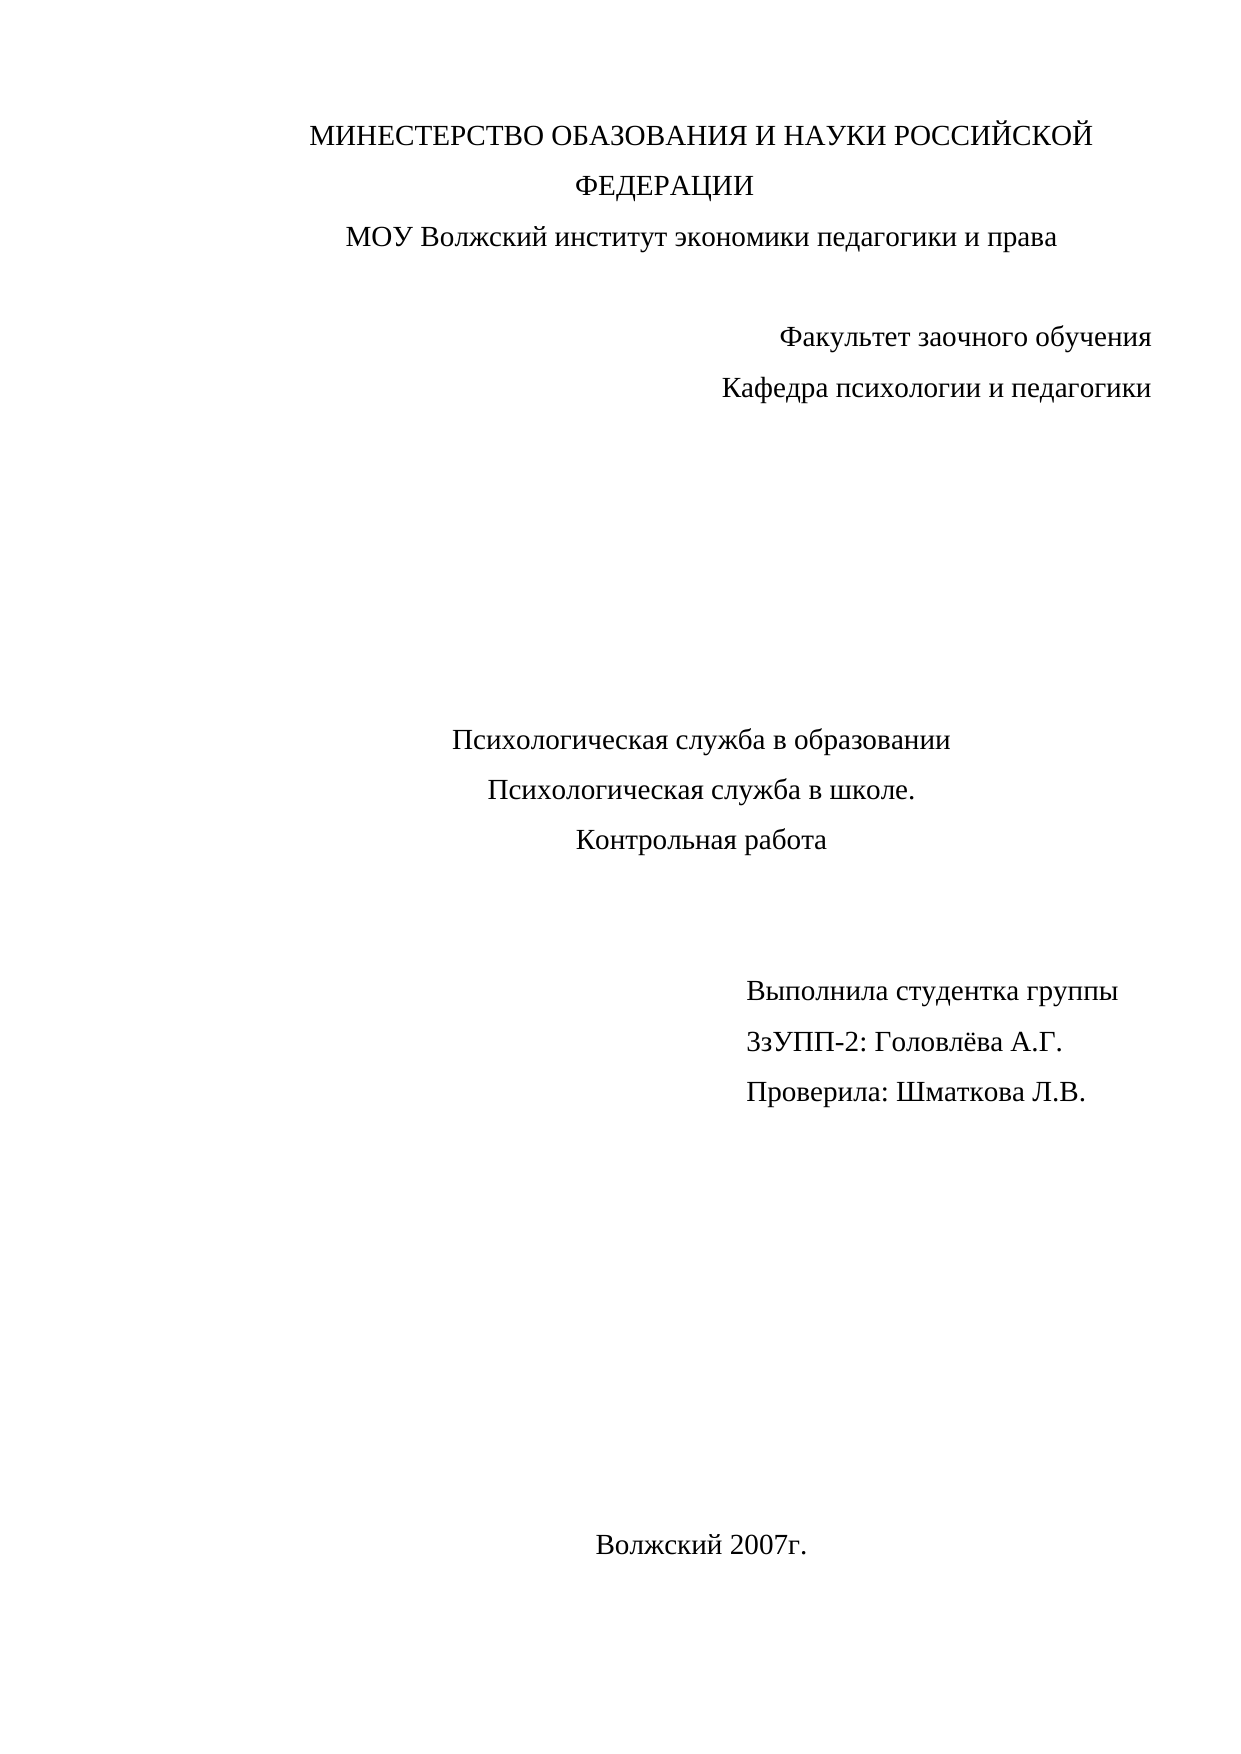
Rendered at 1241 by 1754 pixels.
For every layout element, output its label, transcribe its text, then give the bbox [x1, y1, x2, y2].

text МОУ Волжский институт экономики педагогики и права [177, 219, 1152, 252]
text Психологическая служба в образовании [177, 722, 1152, 755]
text Выполнила студентка группы [177, 973, 1152, 1007]
text Кафедра психологии и педагогики [177, 370, 1152, 403]
text Психологическая служба в школе. [177, 772, 1152, 806]
text Проверила: Шматкова Л.В. [177, 1074, 1152, 1108]
text Факультет заочного обучения [177, 319, 1152, 353]
text Контрольная работа [177, 822, 1152, 856]
text Волжский 2007г. [177, 1527, 1152, 1560]
text МИНЕСТЕРСТВО ОБАЗОВАНИЯ И НАУКИ РОССИЙСКОЙ ФЕДЕРАЦИИ [177, 118, 1152, 202]
text 3зУПП-2: Головлёва А.Г. [177, 1024, 1152, 1057]
